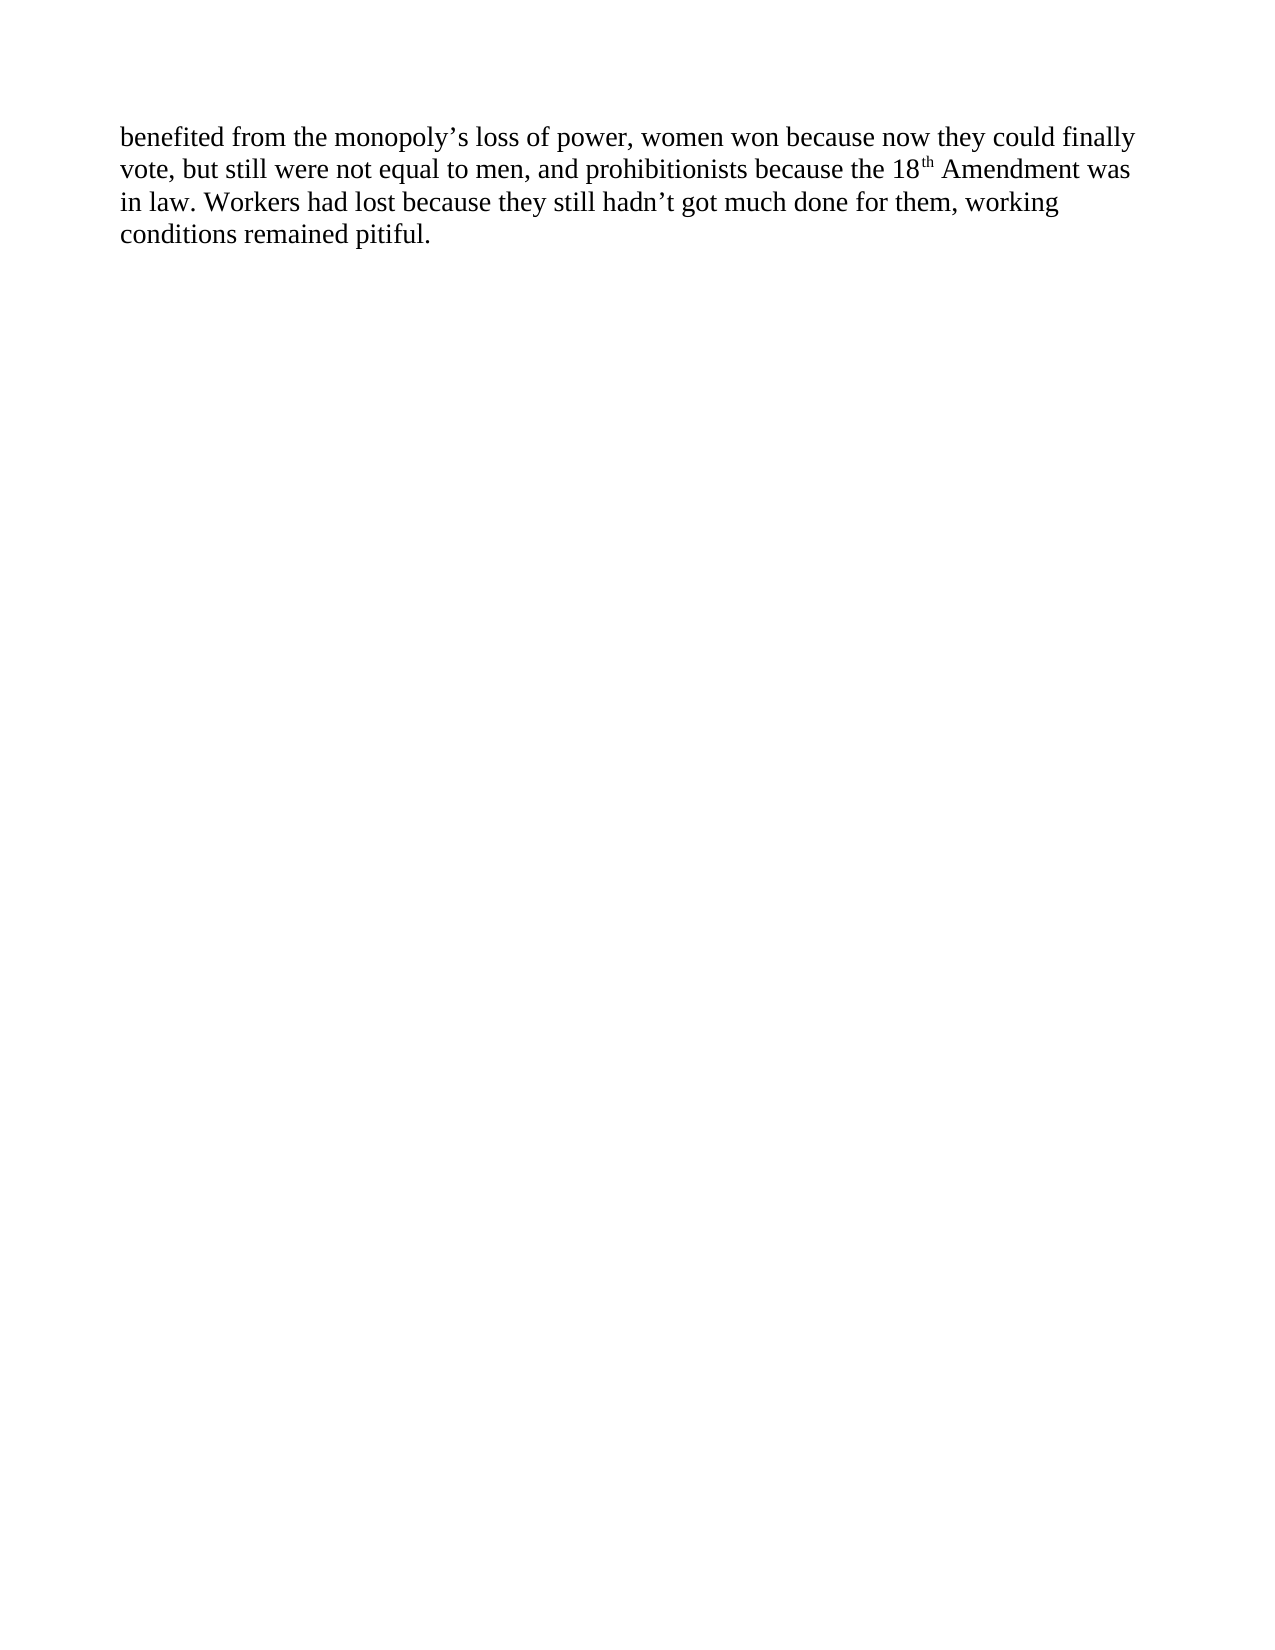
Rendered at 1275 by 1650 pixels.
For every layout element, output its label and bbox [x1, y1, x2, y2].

text [120, 120, 1155, 249]
